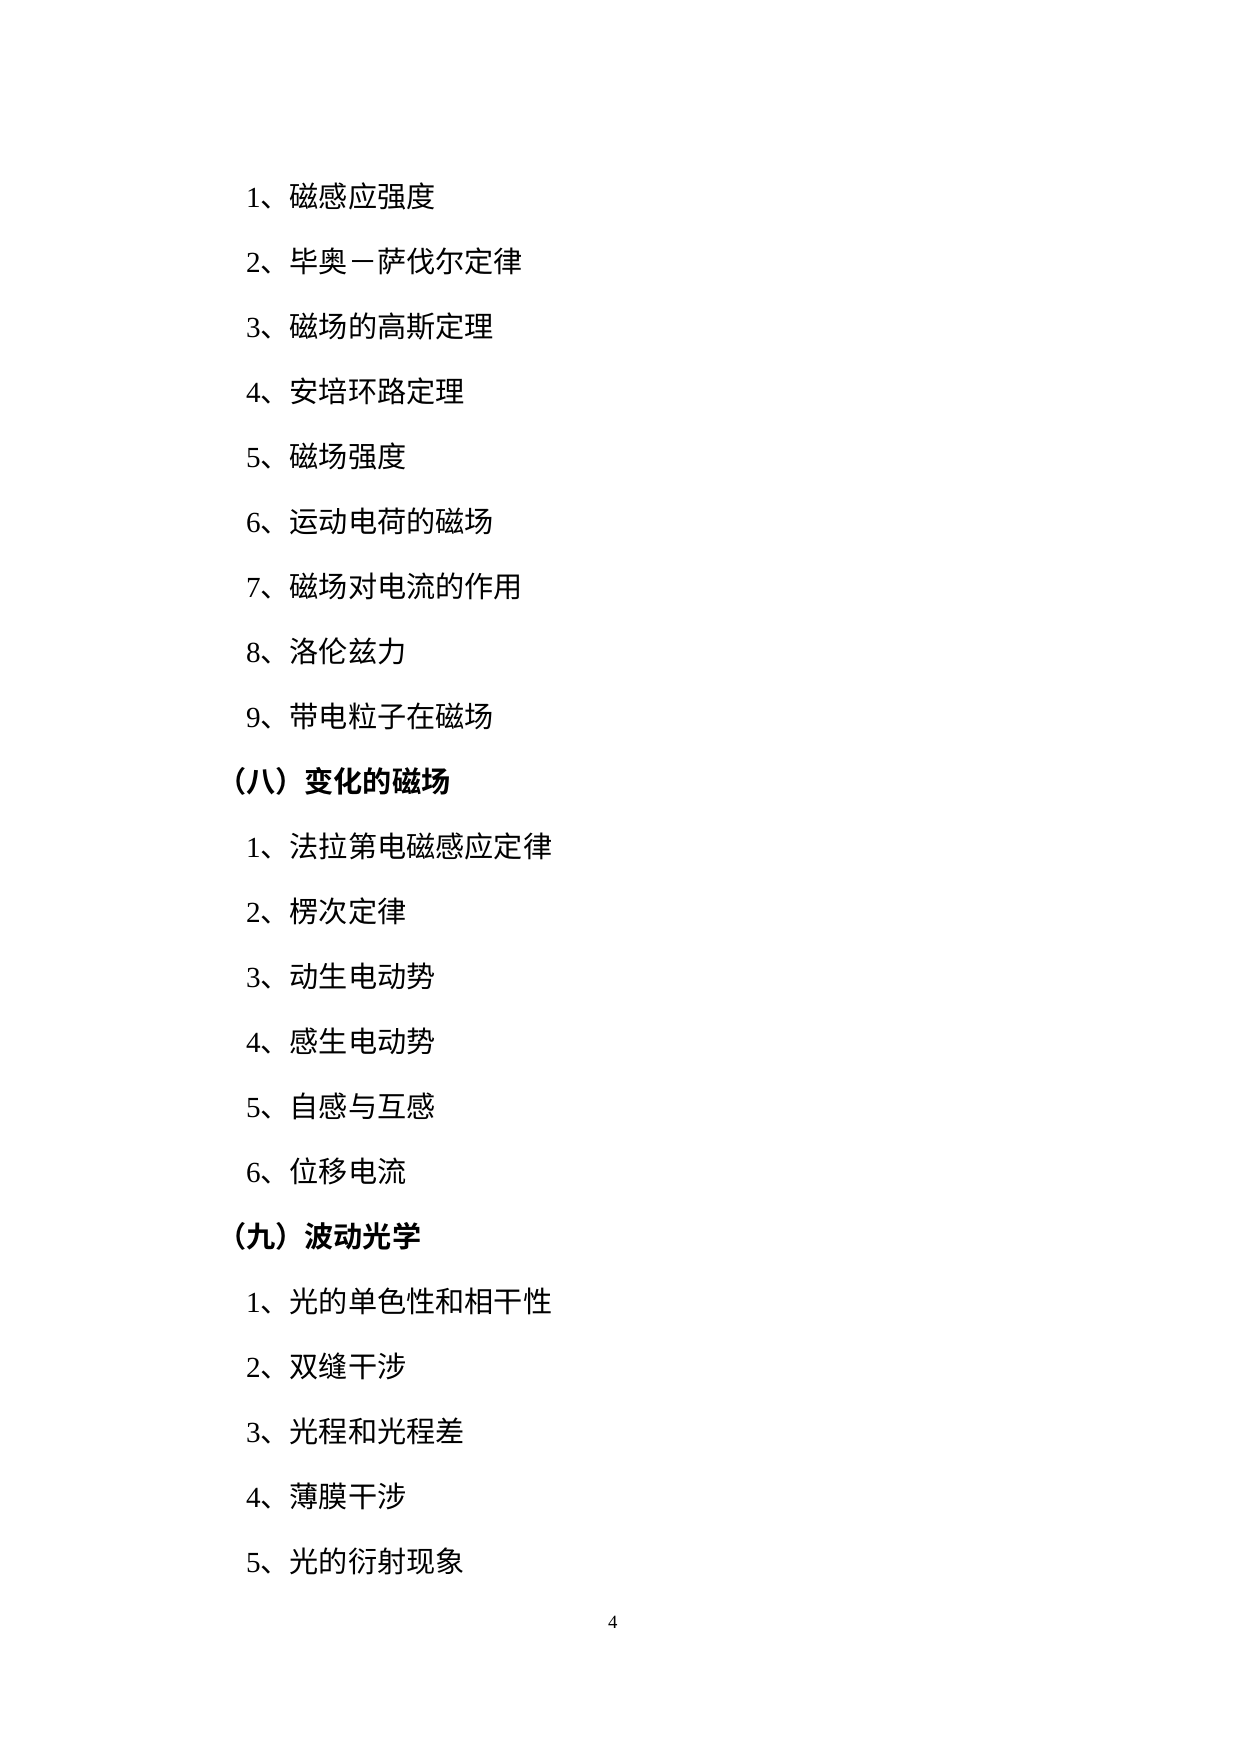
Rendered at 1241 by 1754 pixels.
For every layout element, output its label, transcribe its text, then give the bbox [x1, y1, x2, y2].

text 2、毕奥－萨伐尔定律 [187, 227, 1053, 292]
text （八）变化的磁场 [187, 747, 1053, 812]
text 7、磁场对电流的作用 [187, 552, 1053, 617]
text 2、双缝干涉 [187, 1332, 1053, 1397]
text 2、楞次定律 [187, 877, 1053, 942]
text 6、运动电荷的磁场 [187, 487, 1053, 552]
text 1、法拉第电磁感应定律 [187, 812, 1053, 877]
text 1、磁感应强度 [187, 162, 1053, 227]
text 5、光的衍射现象 [187, 1527, 1053, 1592]
text 9、带电粒子在磁场 [187, 682, 1053, 747]
text 3、动生电动势 [187, 942, 1053, 1007]
text 6、位移电流 [187, 1137, 1053, 1202]
text 4、感生电动势 [187, 1007, 1053, 1072]
text （九）波动光学 [187, 1202, 1053, 1267]
text 3、光程和光程差 [187, 1397, 1053, 1462]
text 1、光的单色性和相干性 [187, 1267, 1053, 1332]
text 5、自感与互感 [187, 1072, 1053, 1137]
text 4、安培环路定理 [187, 357, 1053, 422]
text 5、磁场强度 [187, 422, 1053, 487]
text 3、磁场的高斯定理 [187, 292, 1053, 357]
text 4、薄膜干涉 [187, 1462, 1053, 1527]
text 8、洛伦兹力 [187, 617, 1053, 682]
